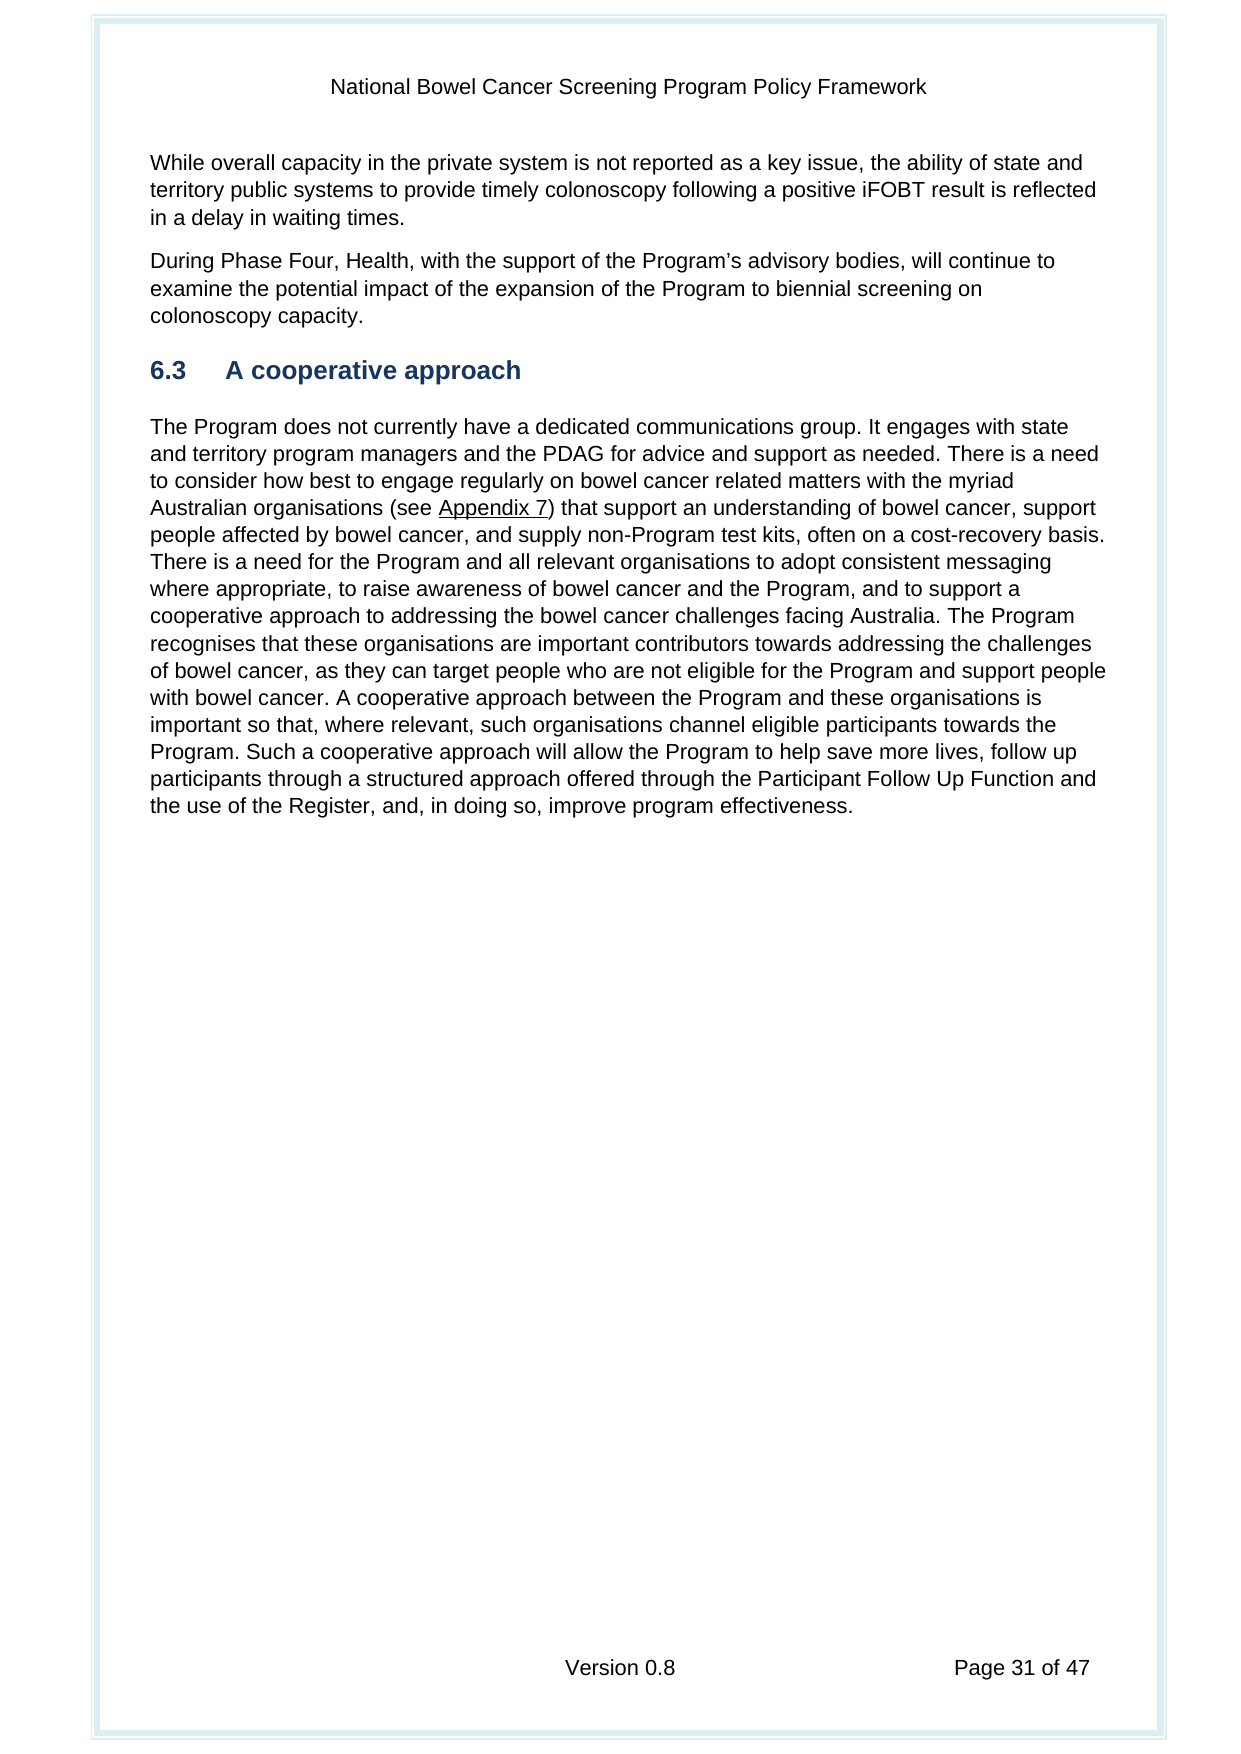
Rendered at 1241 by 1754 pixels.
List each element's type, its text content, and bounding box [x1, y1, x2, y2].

text During Phase Four, Health, with the support of the Program’s advisory bodies, will continue to examine the potential impact of the expansion of the Program to biennial screening on colonoscopy capacity. [150, 248, 1107, 328]
subtitle A cooperative approach [150, 355, 1107, 385]
text While overall capacity in the private system is not reported as a key issue, the ability of state and territory public systems to provide timely colonoscopy following a positive iFOBT result is reflected in a delay in waiting times. [150, 150, 1107, 229]
text The Program does not currently have a dedicated communications group. It engages with state and territory program managers and the PDAG for advice and support as needed. There is a need to consider how best to engage regularly on bowel cancer related matters with the myriad Australian organisations (see Appendix 7) that support an understanding of bowel cancer, support people affected by bowel cancer, and supply non-Program test kits, often on a cost-recovery basis. There is a need for the Program and all relevant organisations to adopt consistent messaging where appropriate, to raise awareness of bowel cancer and the Program, and to support a cooperative approach to addressing the bowel cancer challenges facing Australia. The Program recognises that these organisations are important contributors towards addressing the challenges of bowel cancer, as they can target people who are not eligible for the Program and support people with bowel cancer. A cooperative approach between the Program and these organisations is important so that, where relevant, such organisations channel eligible participants towards the Program. Such a cooperative approach will allow the Program to help save more lives, follow up participants through a structured approach offered through the Participant Follow Up Function and the use of the Register, and, in doing so, improve program effectiveness. [150, 412, 1107, 818]
